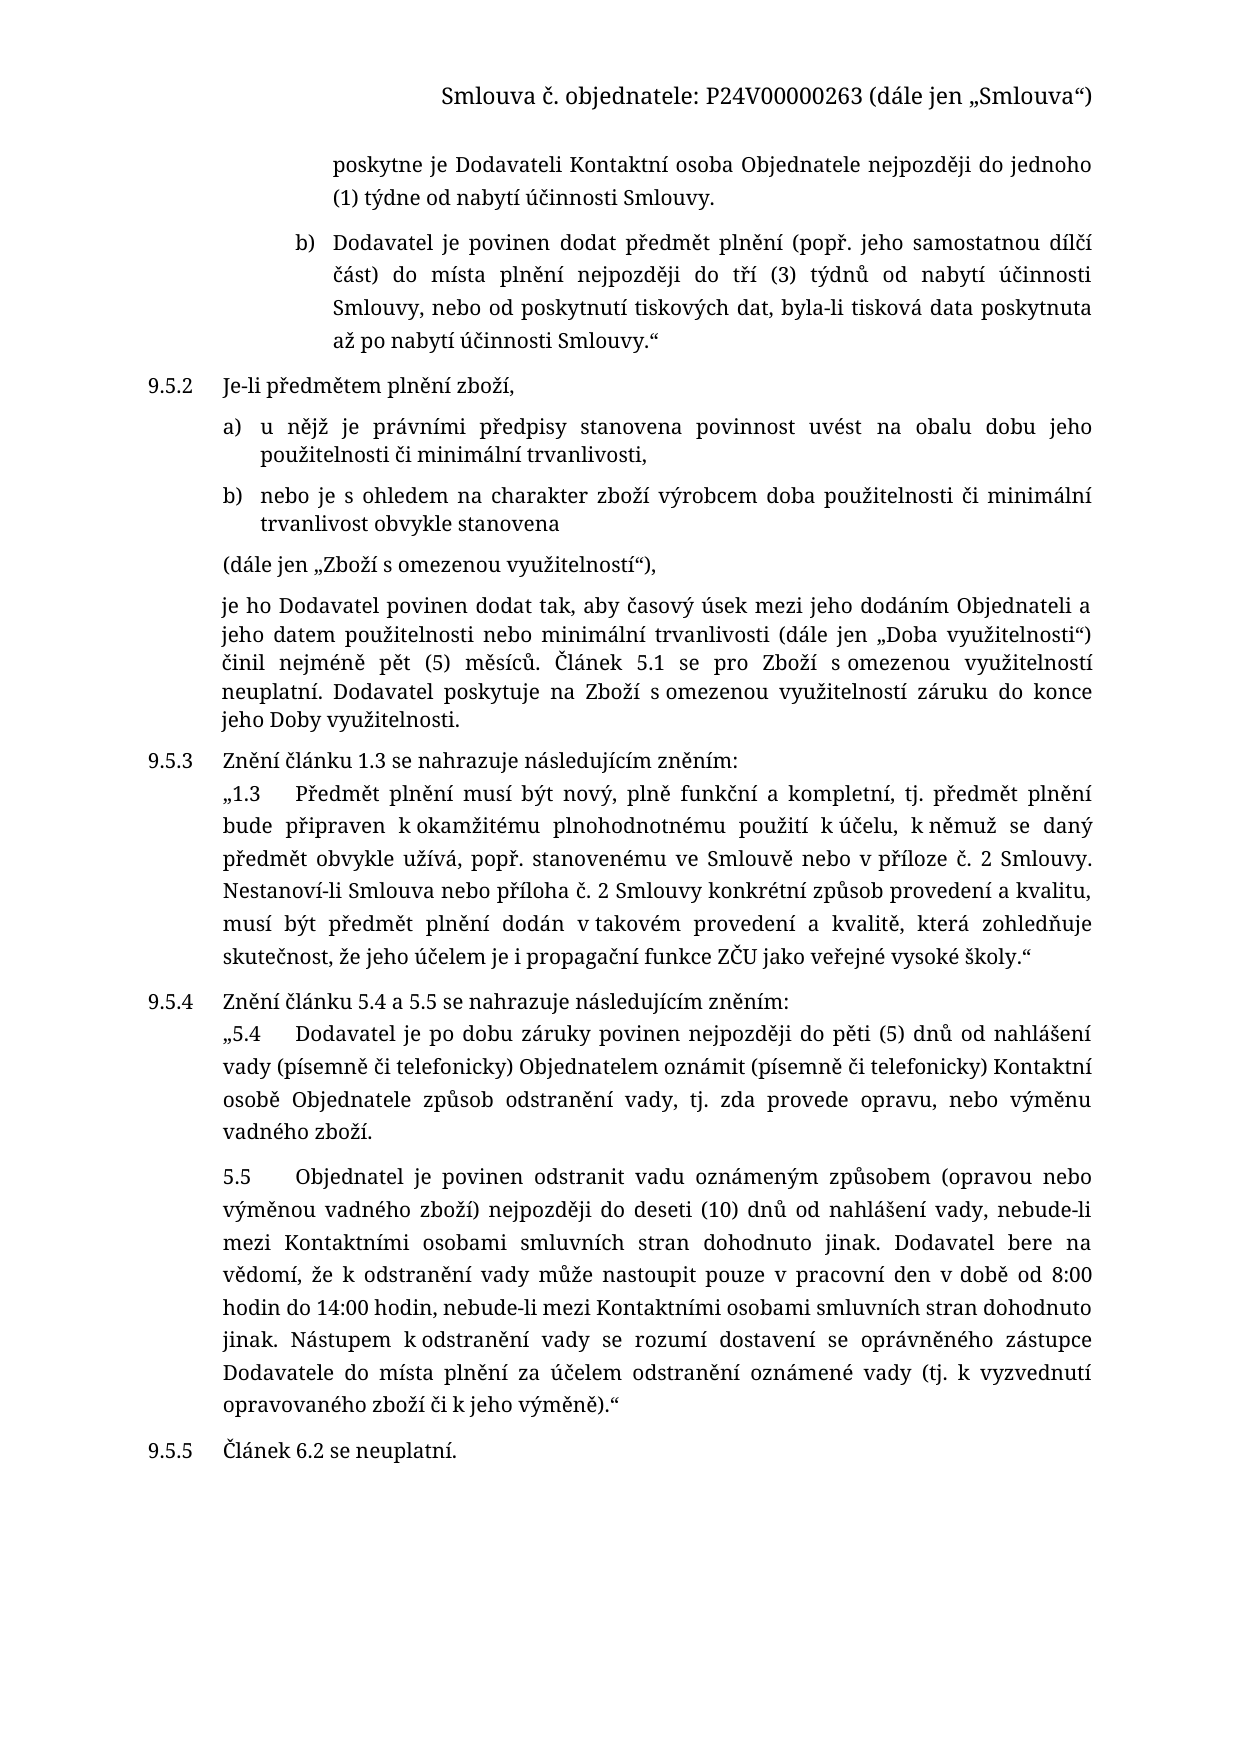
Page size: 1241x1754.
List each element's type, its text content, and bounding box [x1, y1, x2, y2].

text (dále jen „Zboží s omezenou využitelností“), [223, 551, 1093, 579]
list Znění článku 1.3 se nahrazuje následujícím zněním: [148, 746, 1093, 774]
list Znění článku 5.4 a 5.5 se nahrazuje následujícím zněním: [148, 987, 1093, 1015]
list nebo je s ohledem na charakter zboží výrobcem doba použitelnosti či minimální trvanlivost obvykle stanovena [223, 481, 1093, 538]
text je ho Dodavatel povinen dodat tak, aby časový úsek mezi jeho dodáním Objednateli a jeho datem použitelnosti nebo minimální trvanlivosti (dále jen „Doba využitelnosti“) činil nejméně pět (5) měsíců. Článek 5.1 se pro Zboží s omezenou využitelností neuplatní. Dodavatel poskytuje na Zboží s omezenou využitelností záruku do konce jeho Doby využitelnosti. [221, 591, 1093, 734]
list „5.4 Dodavatel je po dobu záruky povinen nejpozději do pěti (5) dnů od nahlášení vady (písemně či telefonicky) Objednatelem oznámit (písemně či telefonicky) Kontaktní osobě Objednatele způsob odstranění vady, tj. zda provede opravu, nebo výměnu vadného zboží. [223, 1019, 1093, 1146]
list 5.5 Objednatel je povinen odstranit vadu oznámeným způsobem (opravou nebo výměnou vadného zboží) nejpozději do deseti (10) dnů od nahlášení vady, nebude-li mezi Kontaktními osobami smluvních stran dohodnuto jinak. Dodavatel bere na vědomí, že k odstranění vady může nastoupit pouze v pracovní den v době od 8:00 hodin do 14:00 hodin, nebude-li mezi Kontaktními osobami smluvních stran dohodnuto jinak. Nástupem k odstranění vady se rozumí dostavení se oprávněného zástupce Dodavatele do místa plnění za účelem odstranění oznámené vady (tj. k vyzvednutí opravovaného zboží či k jeho výměně).“ [223, 1162, 1093, 1419]
list „1.3 Předmět plnění musí být nový, plně funkční a kompletní, tj. předmět plnění bude připraven k okamžitému plnohodnotnému použití k účelu, k němuž se daný předmět obvykle užívá, popř. stanovenému ve Smlouvě nebo v příloze č. 2 Smlouvy. Nestanoví-li Smlouva nebo příloha č. 2 Smlouvy konkrétní způsob provedení a kvalitu, musí být předmět plnění dodán v takovém provedení a kvalitě, která zohledňuje skutečnost, že jeho účelem je i propagační funkce ZČU jako veřejné vysoké školy.“ [223, 779, 1093, 970]
list Je-li předmětem plnění zboží, [148, 371, 1093, 399]
list Článek 6.2 se neuplatní. [148, 1436, 1093, 1464]
list u nějž je právními předpisy stanovena povinnost uvést na obalu dobu jeho použitelnosti či minimální trvanlivosti, [223, 412, 1093, 469]
list Dodavatel je povinen dodat předmět plnění (popř. jeho samostatnou dílčí část) do místa plnění nejpozději do tří (3) týdnů od nabytí účinnosti Smlouvy, nebo od poskytnutí tiskových dat, byla-li tisková data poskytnuta až po nabytí účinnosti Smlouvy.“ [295, 228, 1093, 354]
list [295, 150, 1093, 211]
